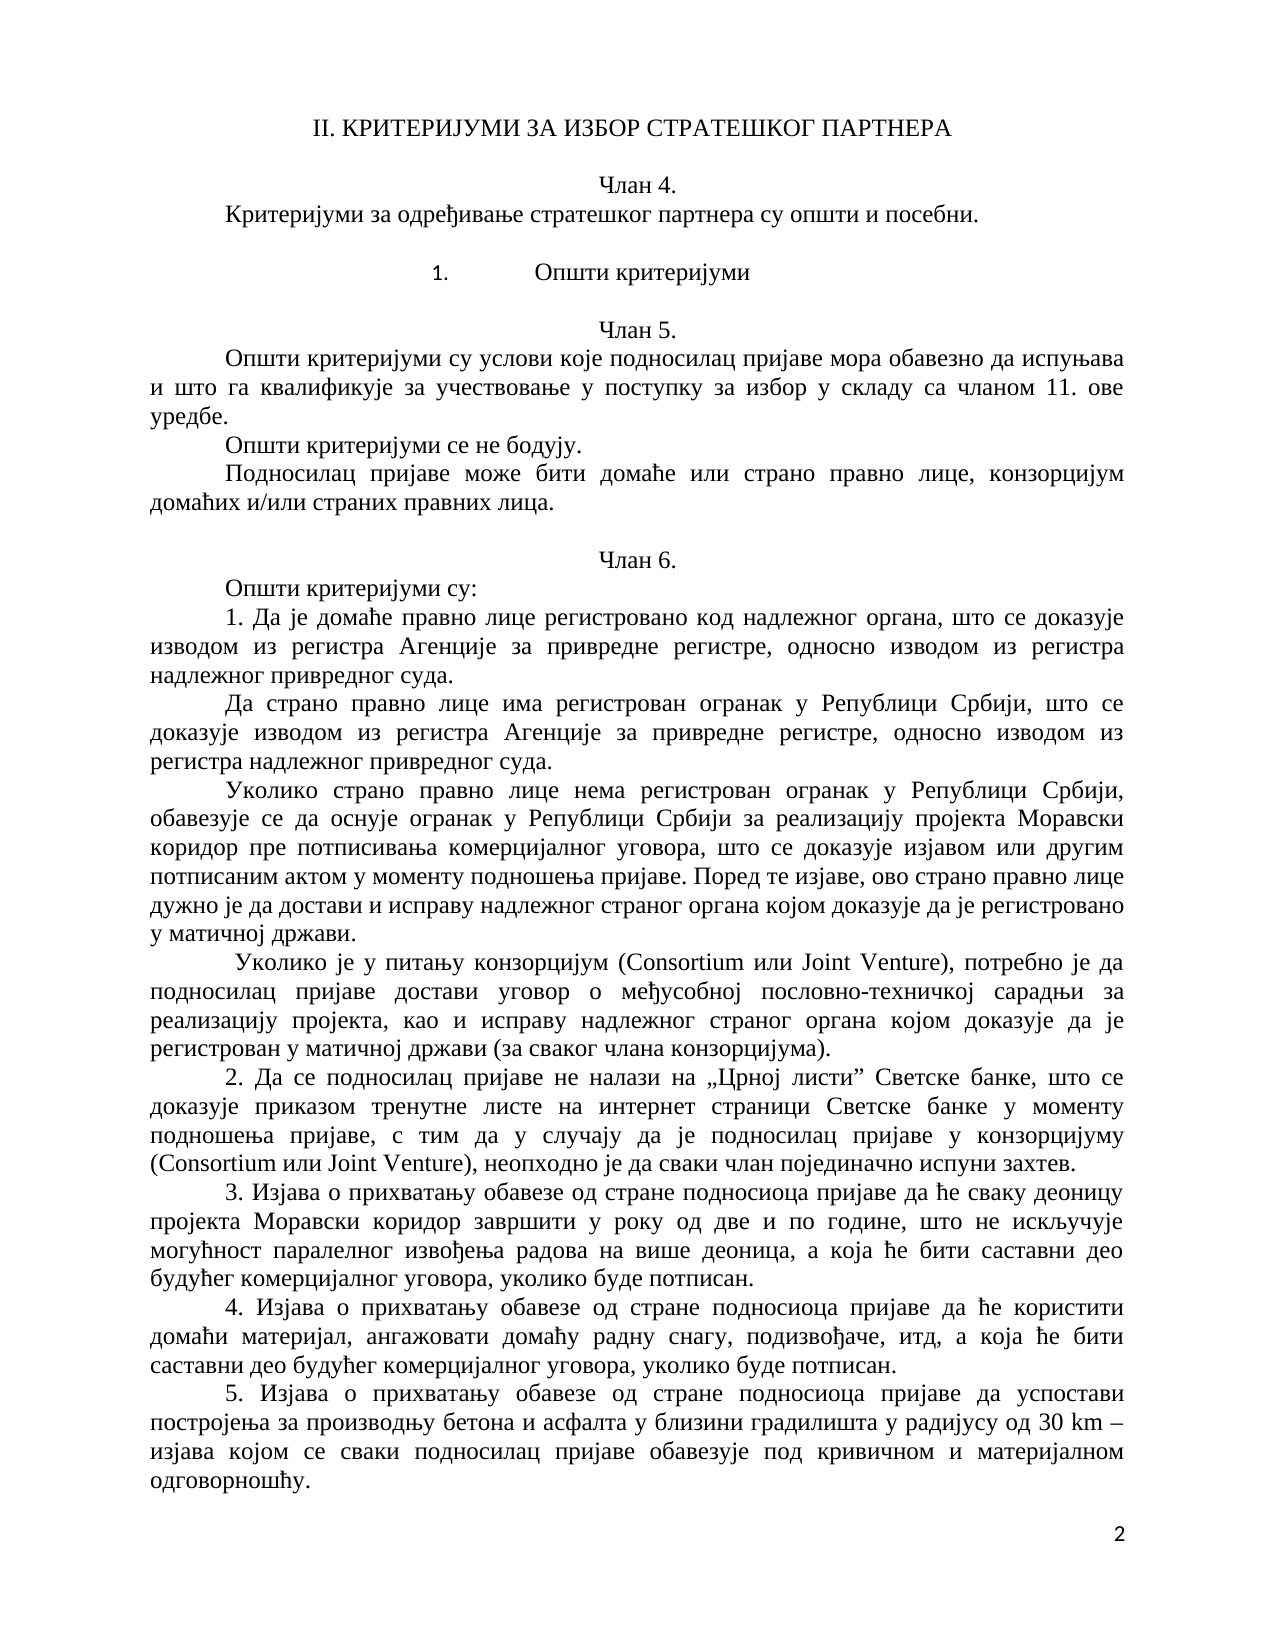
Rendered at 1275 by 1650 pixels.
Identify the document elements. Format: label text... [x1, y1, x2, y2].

list Општи критеријуми [150, 257, 1125, 286]
text Општи критеријуми се не бодују. [150, 430, 1125, 458]
text Уколико страно правно лице нема регистрован огранак у Републици Србији, обавезује се да оснује огранак у Републици Србији за реализацију пројекта Моравски коридор пре потписивања комерцијалног уговора, што се доказује изјавом или другим потписаним актом у моменту подношења пријаве. Поред те изјаве, ово страно правно лице дужно је да достави и исправу надлежног страног органа којом доказује да је регистровано у матичној држави. [150, 775, 1125, 947]
text Члан 4. [150, 171, 1125, 199]
text 2. Да се подносилац пријаве не налази на „Црној листи” Светске банке, што се доказује приказом тренутне листе на интернет страници Светске банке у моменту подношења пријаве, с тим да у случају да је подносилац пријаве у конзорцијуму (Consortium или Joint Venture), неопходно је да сваки члан појединачно испуни захтев. [150, 1062, 1125, 1177]
text 5. Изјава о прихватању обавезе од стране подносиоца пријаве да успостави постројења за производњу бетона и асфалта у близини градилишта у радијусу од 30 km – изјава којом се сваки подносилац пријаве обавезује под кривичном и материјалном одговорношћу. [150, 1378, 1125, 1493]
text Подносилац пријаве може бити домаће или страно правно лице, конзорцијум домаћих и/или страних правних лица. [150, 458, 1125, 516]
text 1. Да је домаће правно лице регистровано код надлежног органа, што се доказује изводом из регистра Агенције за привредне регистре, односно изводом из регистра надлежног привредног суда. [150, 602, 1125, 688]
text Општи критеријуми су: [150, 573, 1125, 602]
text Уколико је у питању конзорцијум (Consortium или Joint Venture), потребно је да подносилац пријаве достави уговор о међусобној пословно-техничкој сарадњи за реализацију пројекта, као и исправу надлежног страног органа којом доказује да је регистрован у матичној држави (за сваког члана конзорцијума). [150, 947, 1125, 1062]
text Критеријуми за одређивање стратешког партнера су општи и посебни. [150, 199, 1125, 228]
text Општи критеријуми су услови које подносилац пријаве мора обавезно да испуњава и што га квалификује за учествовање у поступку за избор у складу са чланом 11. ове уредбе. [150, 343, 1125, 430]
text II. КРИТЕРИЈУМИ ЗА ИЗБОР СТРАТЕШКОГ ПАРТНЕРА [150, 113, 1125, 142]
text 4. Изјава о прихватању обавезе од стране подносиоца пријаве да ће користити домаћи материјал, ангажовати домаћу радну снагу, подизвођаче, итд, а која ће бити саставни део будућег комерцијалног уговора, уколико буде потписан. [150, 1292, 1125, 1378]
text 3. Изјава о прихватању обавезе од стране подносиоца пријаве да ће сваку деоницу пројекта Моравски коридор завршити у року од две и по године, што не искључује могућност паралелног извођења радова на више деоница, а која ће бити саставни део будућег комерцијалног уговора, уколико буде потписан. [150, 1177, 1125, 1292]
text Да страно правно лице има регистрован огранак у Републици Србији, што се доказује изводом из регистра Агенције за привредне регистре, односно изводом из регистра надлежног привредног суда. [150, 688, 1125, 775]
text Члан 6. [150, 545, 1125, 573]
text Члан 5. [150, 315, 1125, 343]
